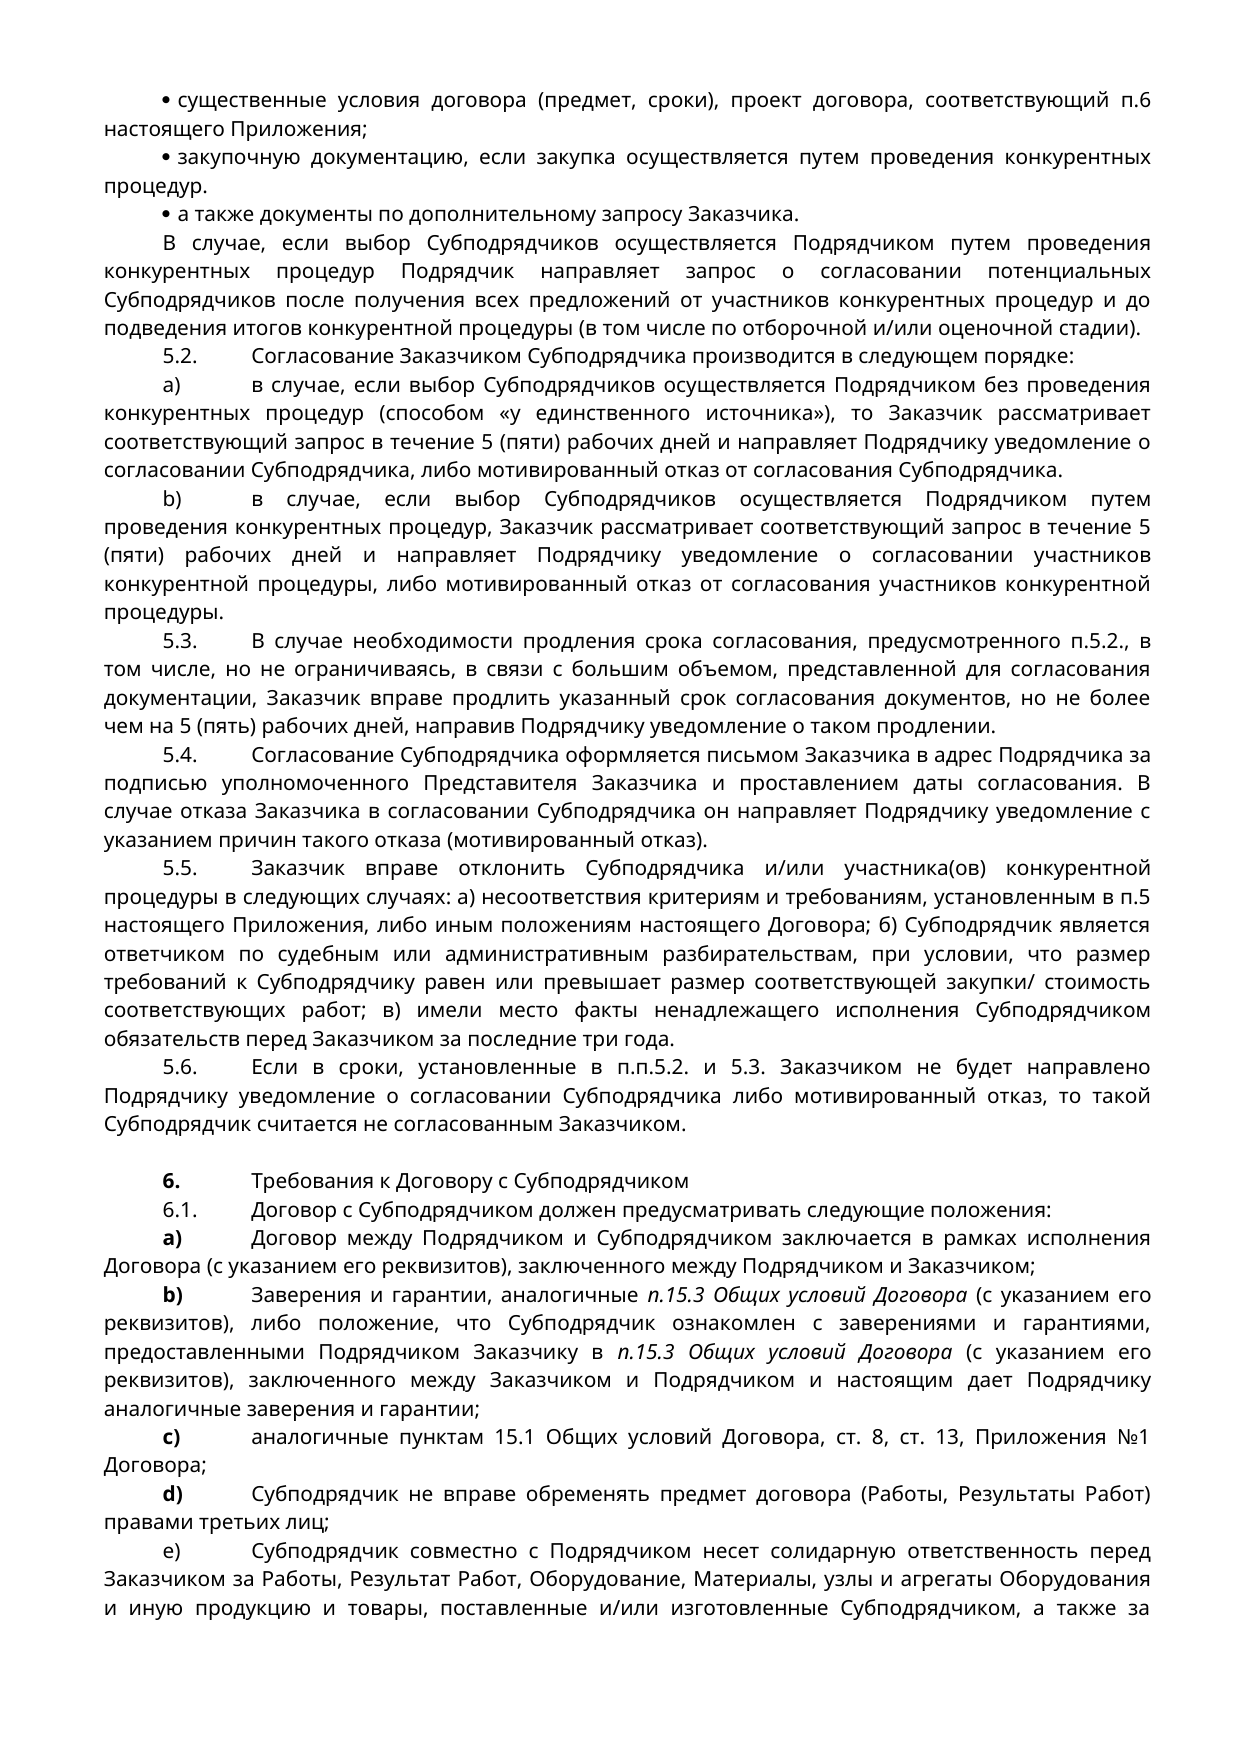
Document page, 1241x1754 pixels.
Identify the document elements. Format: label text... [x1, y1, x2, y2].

list В случае необходимости продления срока согласования, предусмотренного п.5.2., в том числе, но не ограничиваясь, в связи с большим объемом, представленной для согласования документации, Заказчик вправе продлить указанный срок согласования документов, но не более чем на 5 (пять) рабочих дней, направив Подрядчику уведомление о таком продлении. [103, 626, 1152, 740]
list а также документы по дополнительному запросу Заказчика. [103, 199, 1152, 228]
list Договор с Субподрядчиком должен предусматривать следующие положения: [103, 1195, 1152, 1223]
text В случае, если выбор Субподрядчиков осуществляется Подрядчиком путем проведения конкурентных процедур Подрядчик направляет запрос о согласовании потенциальных Субподрядчиков после получения всех предложений от участников конкурентных процедур и до подведения итогов конкурентной процедуры (в том числе по отборочной и/или оценочной стадии). [103, 228, 1152, 342]
list Заверения и гарантии, аналогичные п.15.3 Общих условий Договора (с указанием его реквизитов), либо положение, что Субподрядчик ознакомлен с заверениями и гарантиями, предоставленными Подрядчиком Заказчику в п.15.3 Общих условий Договора (с указанием его реквизитов), заключенного между Заказчиком и Подрядчиком и настоящим дает Подрядчику аналогичные заверения и гарантии; [103, 1280, 1152, 1422]
list в случае, если выбор Субподрядчиков осуществляется Подрядчиком путем проведения конкурентных процедур, Заказчик рассматривает соответствующий запрос в течение 5 (пяти) рабочих дней и направляет Подрядчику уведомление о согласовании участников конкурентной процедуры, либо мотивированный отказ от согласования участников конкурентной процедуры. [103, 484, 1152, 626]
list в случае, если выбор Субподрядчиков осуществляется Подрядчиком без проведения конкурентных процедур (способом «у единственного источника»), то Заказчик рассматривает соответствующий запрос в течение 5 (пяти) рабочих дней и направляет Подрядчику уведомление о согласовании Субподрядчика, либо мотивированный отказ от согласования Субподрядчика. [103, 370, 1152, 484]
list Требования к Договору с Субподрядчиком [103, 1166, 1152, 1195]
list Субподрядчик не вправе обременять предмет договора (Работы, Результаты Работ) правами третьих лиц; [103, 1479, 1152, 1536]
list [103, 1536, 1152, 1621]
list Заказчик вправе отклонить Субподрядчика и/или участника(ов) конкурентной процедуры в следующих случаях: а) несоответствия критериям и требованиям, установленным в п.5 настоящего Приложения, либо иным положениям настоящего Договора; б) Субподрядчик является ответчиком по судебным или административным разбирательствам, при условии, что размер требований к Субподрядчику равен или превышает размер соответствующей закупки/ стоимость соответствующих работ; в) имели место факты ненадлежащего исполнения Субподрядчиком обязательств перед Заказчиком за последние три года. [103, 853, 1152, 1052]
list Согласование Субподрядчика оформляется письмом Заказчика в адрес Подрядчика за подписью уполномоченного Представителя Заказчика и проставлением даты согласования. В случае отказа Заказчика в согласовании Субподрядчика он направляет Подрядчику уведомление с указанием причин такого отказа (мотивированный отказ). [103, 740, 1152, 853]
list закупочную документацию, если закупка осуществляется путем проведения конкурентных процедур. [103, 142, 1152, 199]
list существенные условия договора (предмет, сроки), проект договора, соответствующий п.6 настоящего Приложения; [103, 86, 1152, 142]
list Согласование Заказчиком Субподрядчика производится в следующем порядке: [103, 342, 1152, 370]
list аналогичные пунктам 15.1 Общих условий Договора, ст. 8, ст. 13, Приложения №1 Договора; [103, 1422, 1152, 1479]
list Если в сроки, установленные в п.п.5.2. и 5.3. Заказчиком не будет направлено Подрядчику уведомление о согласовании Субподрядчика либо мотивированный отказ, то такой Субподрядчик считается не согласованным Заказчиком. [103, 1052, 1152, 1138]
list Договор между Подрядчиком и Субподрядчиком заключается в рамках исполнения Договора (с указанием его реквизитов), заключенного между Подрядчиком и Заказчиком; [103, 1223, 1152, 1280]
